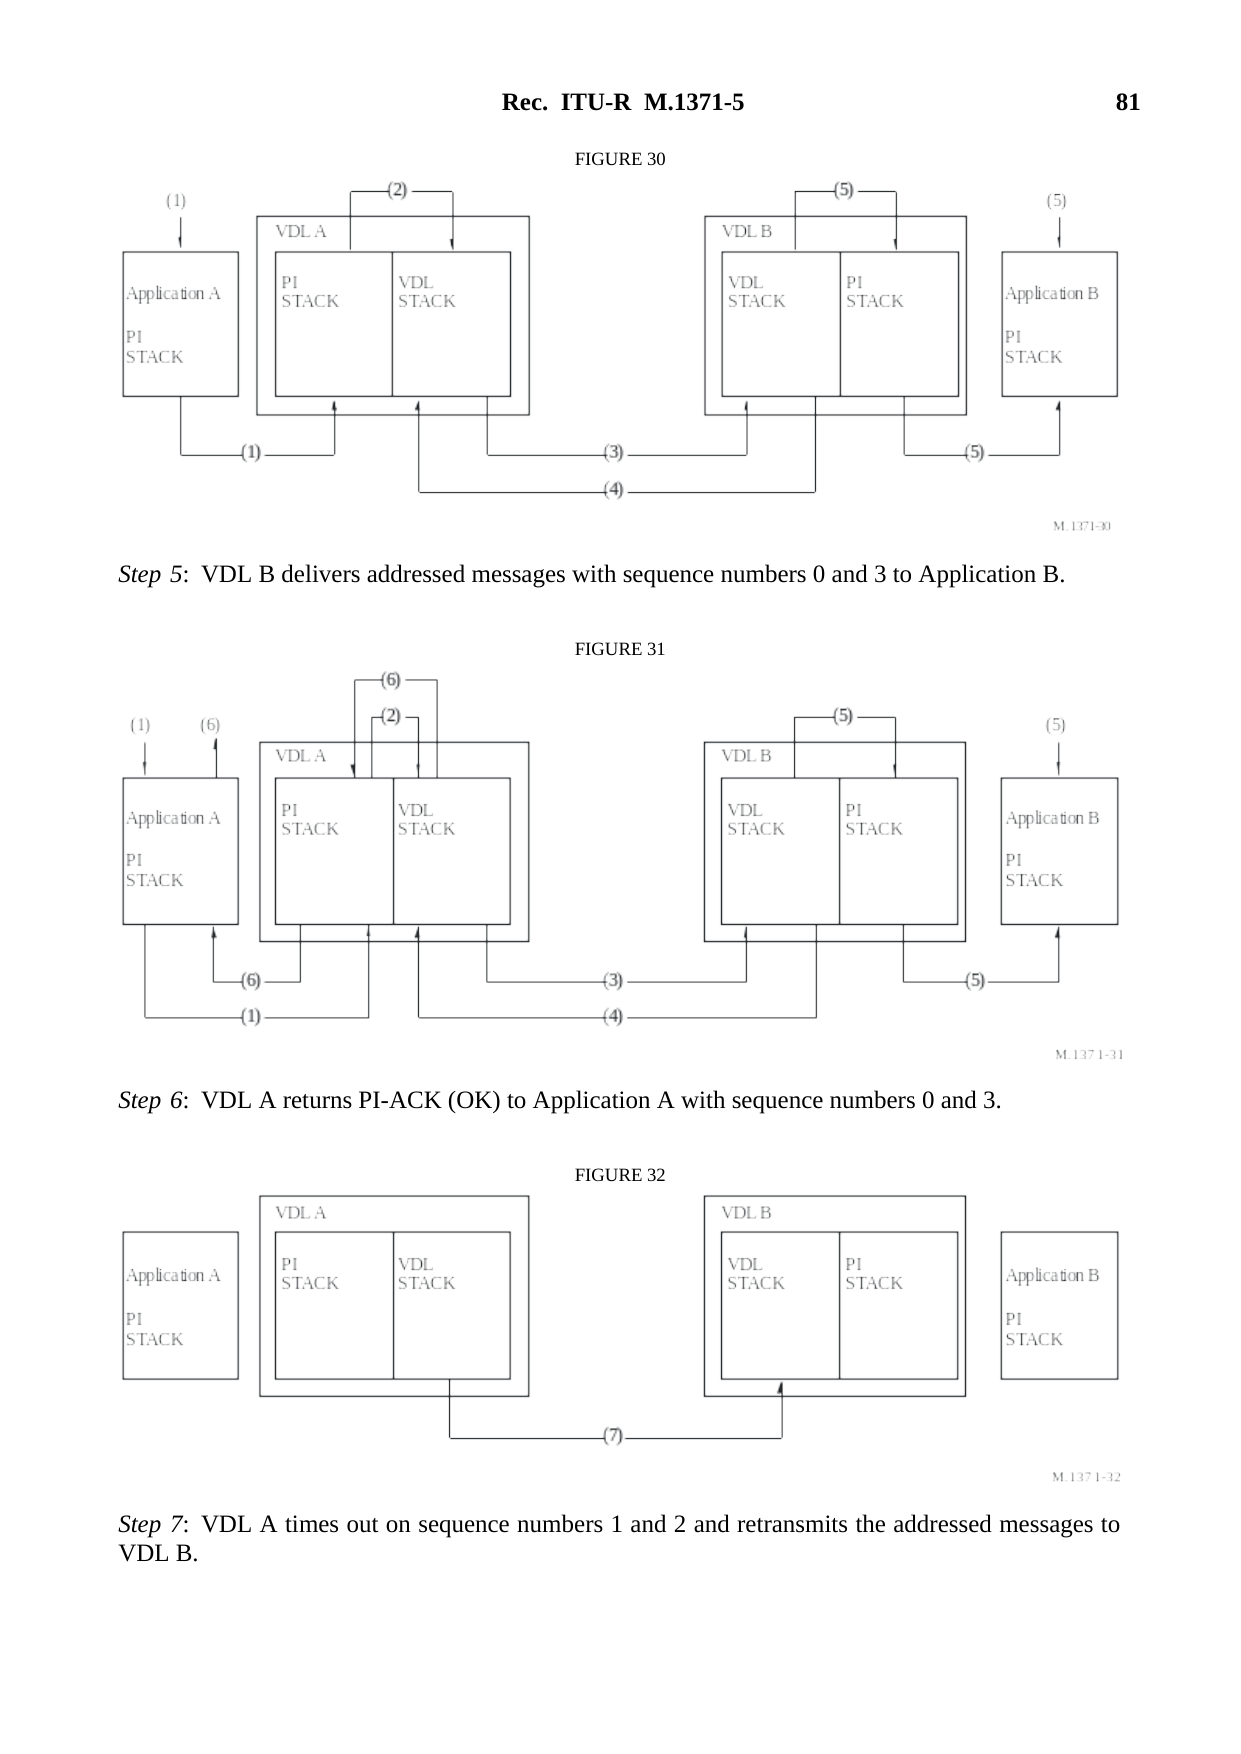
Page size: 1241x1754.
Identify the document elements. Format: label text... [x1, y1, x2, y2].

text Step 6: VDL A returns PI-ACK (OK) to Application A with sequence numbers 0 and 3. [118, 1086, 1122, 1114]
text figure 31 [118, 637, 1122, 659]
text figure 32 [118, 1164, 1122, 1186]
text Step 7: VDL A times out on sequence numbers 1 and 2 and retransmits the addressed messages to VDL B. [118, 1509, 1122, 1567]
text Step 5: VDL B delivers addressed messages with sequence numbers 0 and 3 to Application B. [118, 559, 1122, 587]
text figure 30 [118, 148, 1122, 169]
